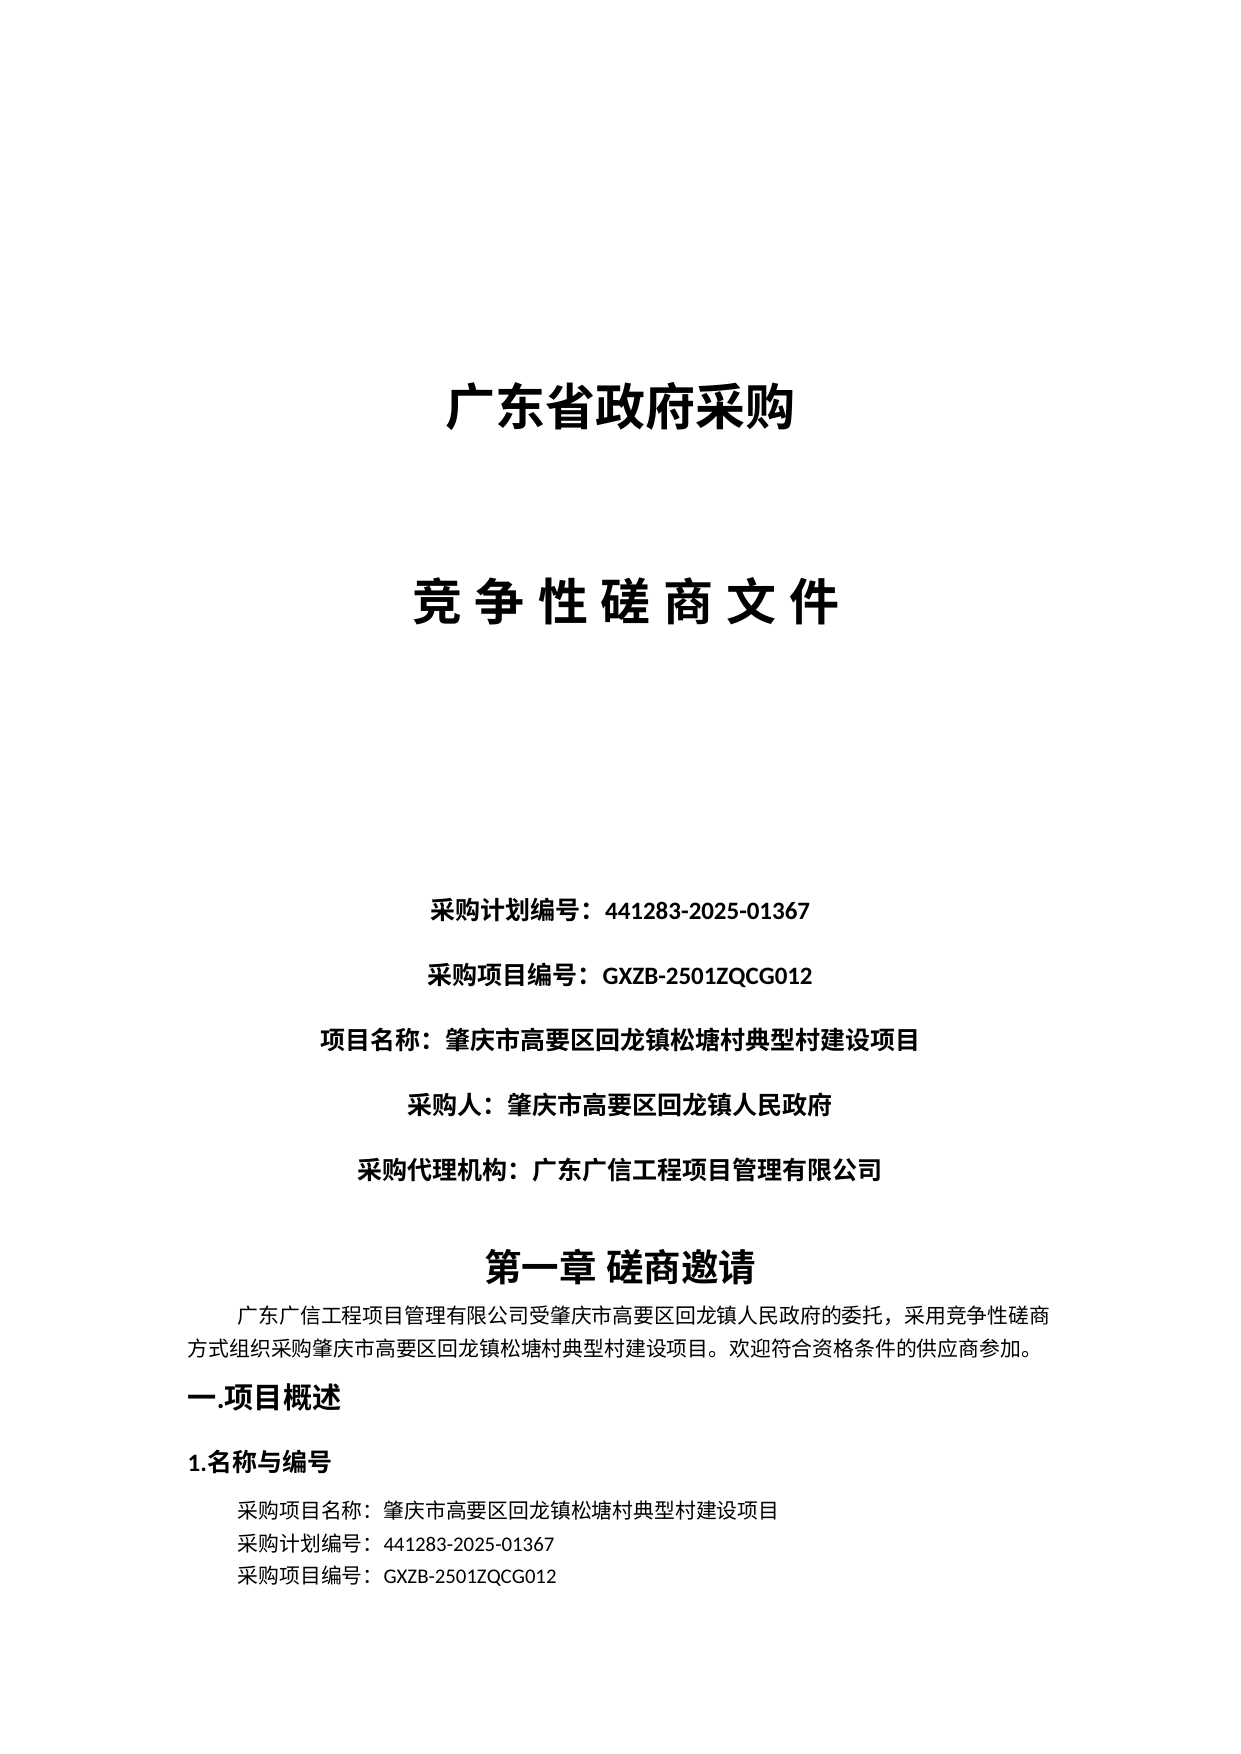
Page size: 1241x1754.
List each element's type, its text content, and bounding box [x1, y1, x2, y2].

text 1.名称与编号 [187, 1429, 1053, 1494]
text 采购计划编号：441283-2025-01367 [187, 1527, 1053, 1559]
text 采购人：肇庆市高要区回龙镇人民政府 [187, 1072, 1053, 1137]
text 采购项目名称：肇庆市高要区回龙镇松塘村典型村建设项目 [187, 1494, 1053, 1527]
text 项目名称：肇庆市高要区回龙镇松塘村典型村建设项目 [187, 1007, 1053, 1072]
text 广东广信工程项目管理有限公司受肇庆市高要区回龙镇人民政府的委托，采用竞争性磋商方式组织采购肇庆市高要区回龙镇松塘村典型村建设项目。欢迎符合资格条件的供应商参加。 [187, 1299, 1053, 1364]
text 一.项目概述 [187, 1364, 1053, 1429]
text 第一章 磋商邀请 [187, 1234, 1053, 1299]
text 采购项目编号：GXZB-2501ZQCG012 [187, 1559, 1053, 1592]
text 采购计划编号：441283-2025-01367 [187, 877, 1053, 942]
text 采购代理机构：广东广信工程项目管理有限公司 [187, 1137, 1053, 1202]
text 广东省政府采购 [187, 357, 1053, 454]
text 竞 争 性 磋 商 文 件 [187, 552, 1053, 649]
text 采购项目编号：GXZB-2501ZQCG012 [187, 942, 1053, 1007]
